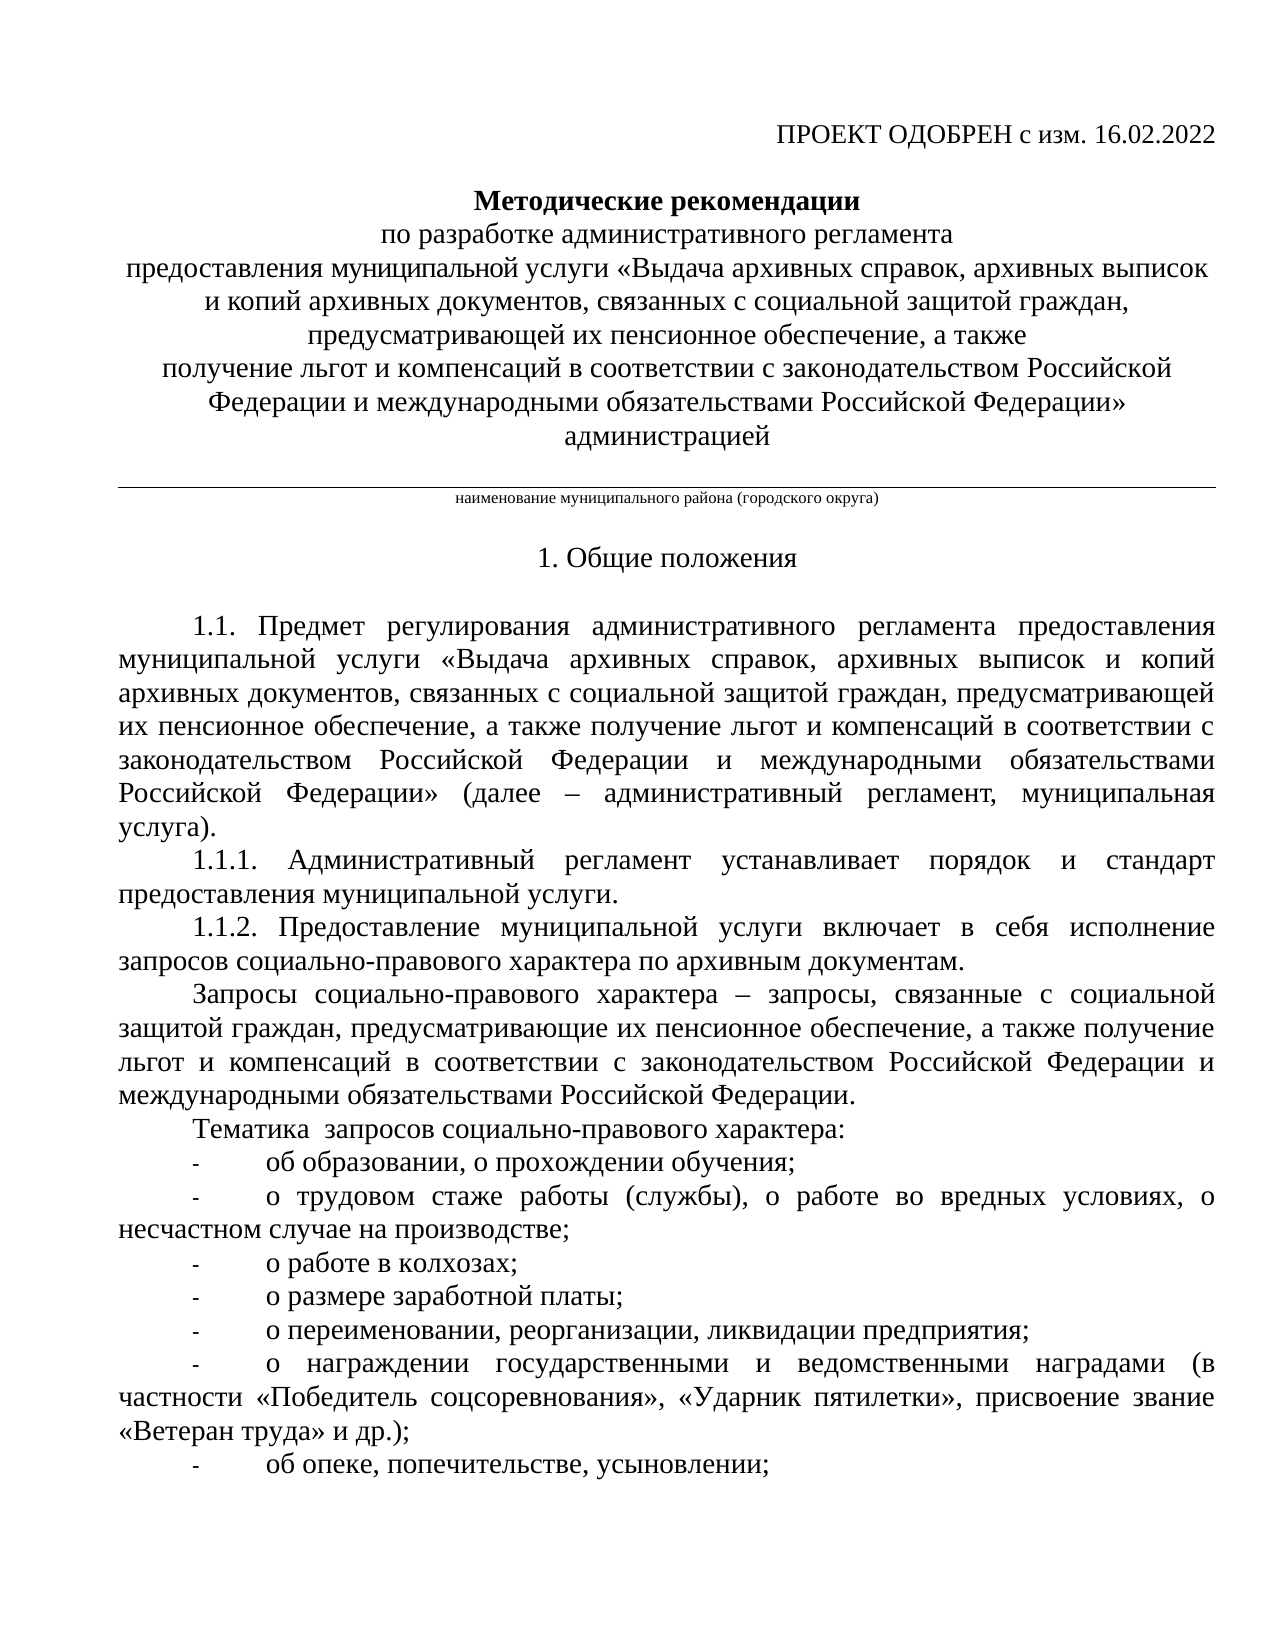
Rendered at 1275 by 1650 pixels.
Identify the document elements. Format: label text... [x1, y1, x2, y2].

list о награждении государственными и ведомственными наградами (в частности «Победитель соцсоревнования», «Ударник пятилетки», присвоение звание «Ветеран труда» и др.); [118, 1346, 1216, 1446]
text по разработке административного регламента [118, 216, 1216, 250]
list о работе в колхозах; [118, 1245, 1216, 1278]
list об опеке, попечительстве, усыновлении; [118, 1446, 1216, 1480]
text предоставления муниципальной услуги «Выдача архивных справок, архивных выписок и копий архивных документов, связанных с социальной защитой граждан, предусматривающей их пенсионное обеспечение, а также [118, 250, 1216, 351]
text Тематика запросов социально-правового характера: [118, 1111, 1216, 1144]
list о переименовании, реорганизации, ликвидации предприятия; [118, 1312, 1216, 1346]
list о трудовом стаже работы (службы), о работе во вредных условиях, о несчастном случае на производстве; [118, 1178, 1216, 1245]
text Методические рекомендации [118, 183, 1216, 216]
text получение льгот и компенсаций в соответствии с законодательством Российской Федерации и международными обязательствами Российской Федерации» администрацией [118, 351, 1216, 451]
text 1.1.2. Предоставление муниципальной услуги включает в себя исполнение запросов социально-правового характера по архивным документам. [118, 909, 1216, 977]
text 1.1. Предмет регулирования административного регламента предоставления муниципальной услуги «Выдача архивных справок, архивных выписок и копий архивных документов, связанных с социальной защитой граждан, предусматривающей их пенсионное обеспечение, а также получение льгот и компенсаций в соответствии с законодательством Российской Федерации и международными обязательствами Российской Федерации» (далее – административный регламент, муниципальная услуга). [118, 608, 1216, 842]
text Запросы социально-правового характера – запросы, связанные с социальной защитой граждан, предусматривающие их пенсионное обеспечение, а также получение льгот и компенсаций в соответствии с законодательством Российской Федерации и международными обязательствами Российской Федерации. [118, 977, 1216, 1111]
list об образовании, о прохождении обучения; [118, 1144, 1216, 1178]
text 1.1.1. Административный регламент устанавливает порядок и стандарт предоставления муниципальной услуги. [118, 842, 1216, 909]
text ПРОЕКТ ОДОБРЕН с изм. 16.02.2022 [118, 118, 1216, 149]
text наименование муниципального района (городского округа) [118, 488, 1216, 507]
text 1. Общие положения [118, 541, 1216, 574]
list о размере заработной платы; [118, 1278, 1216, 1312]
